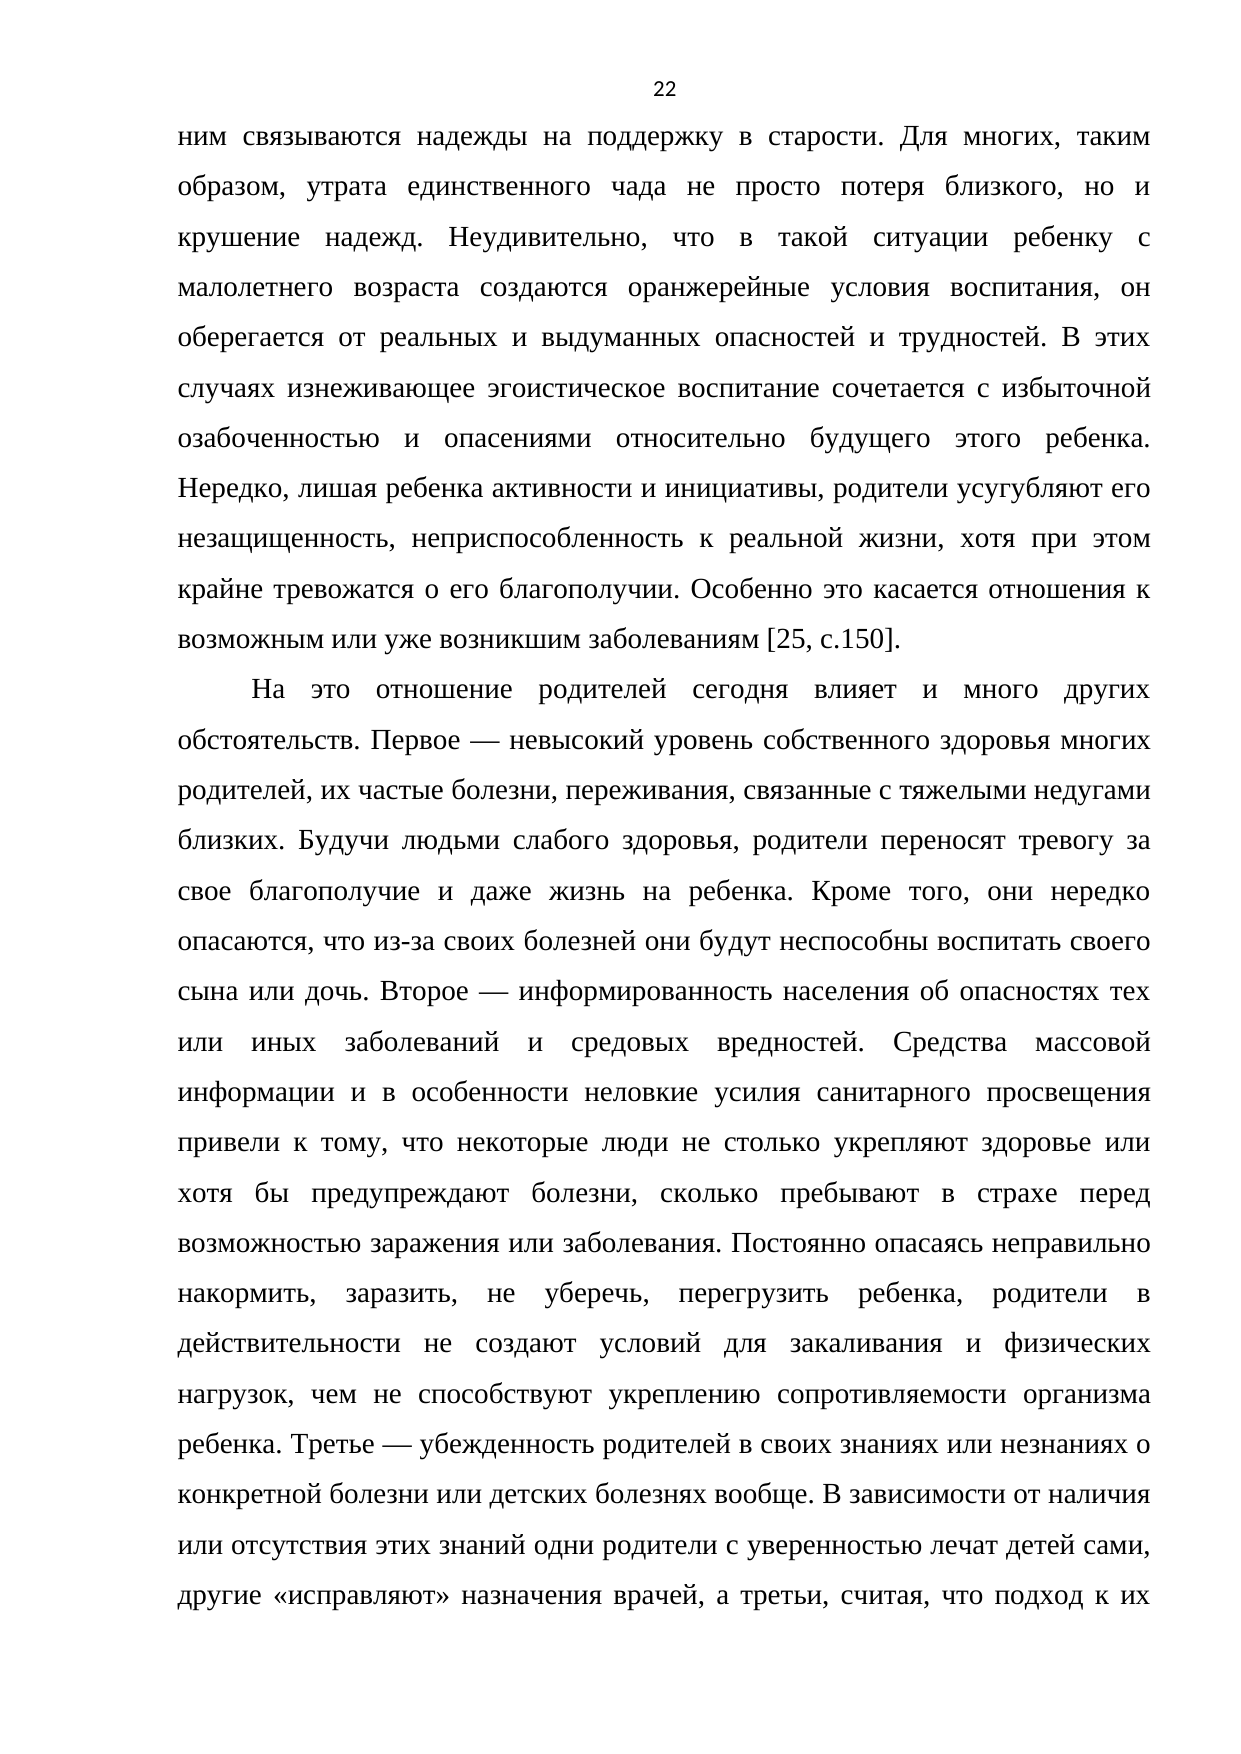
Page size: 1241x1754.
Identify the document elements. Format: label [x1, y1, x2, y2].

text [177, 118, 1152, 655]
text [177, 672, 1152, 1611]
